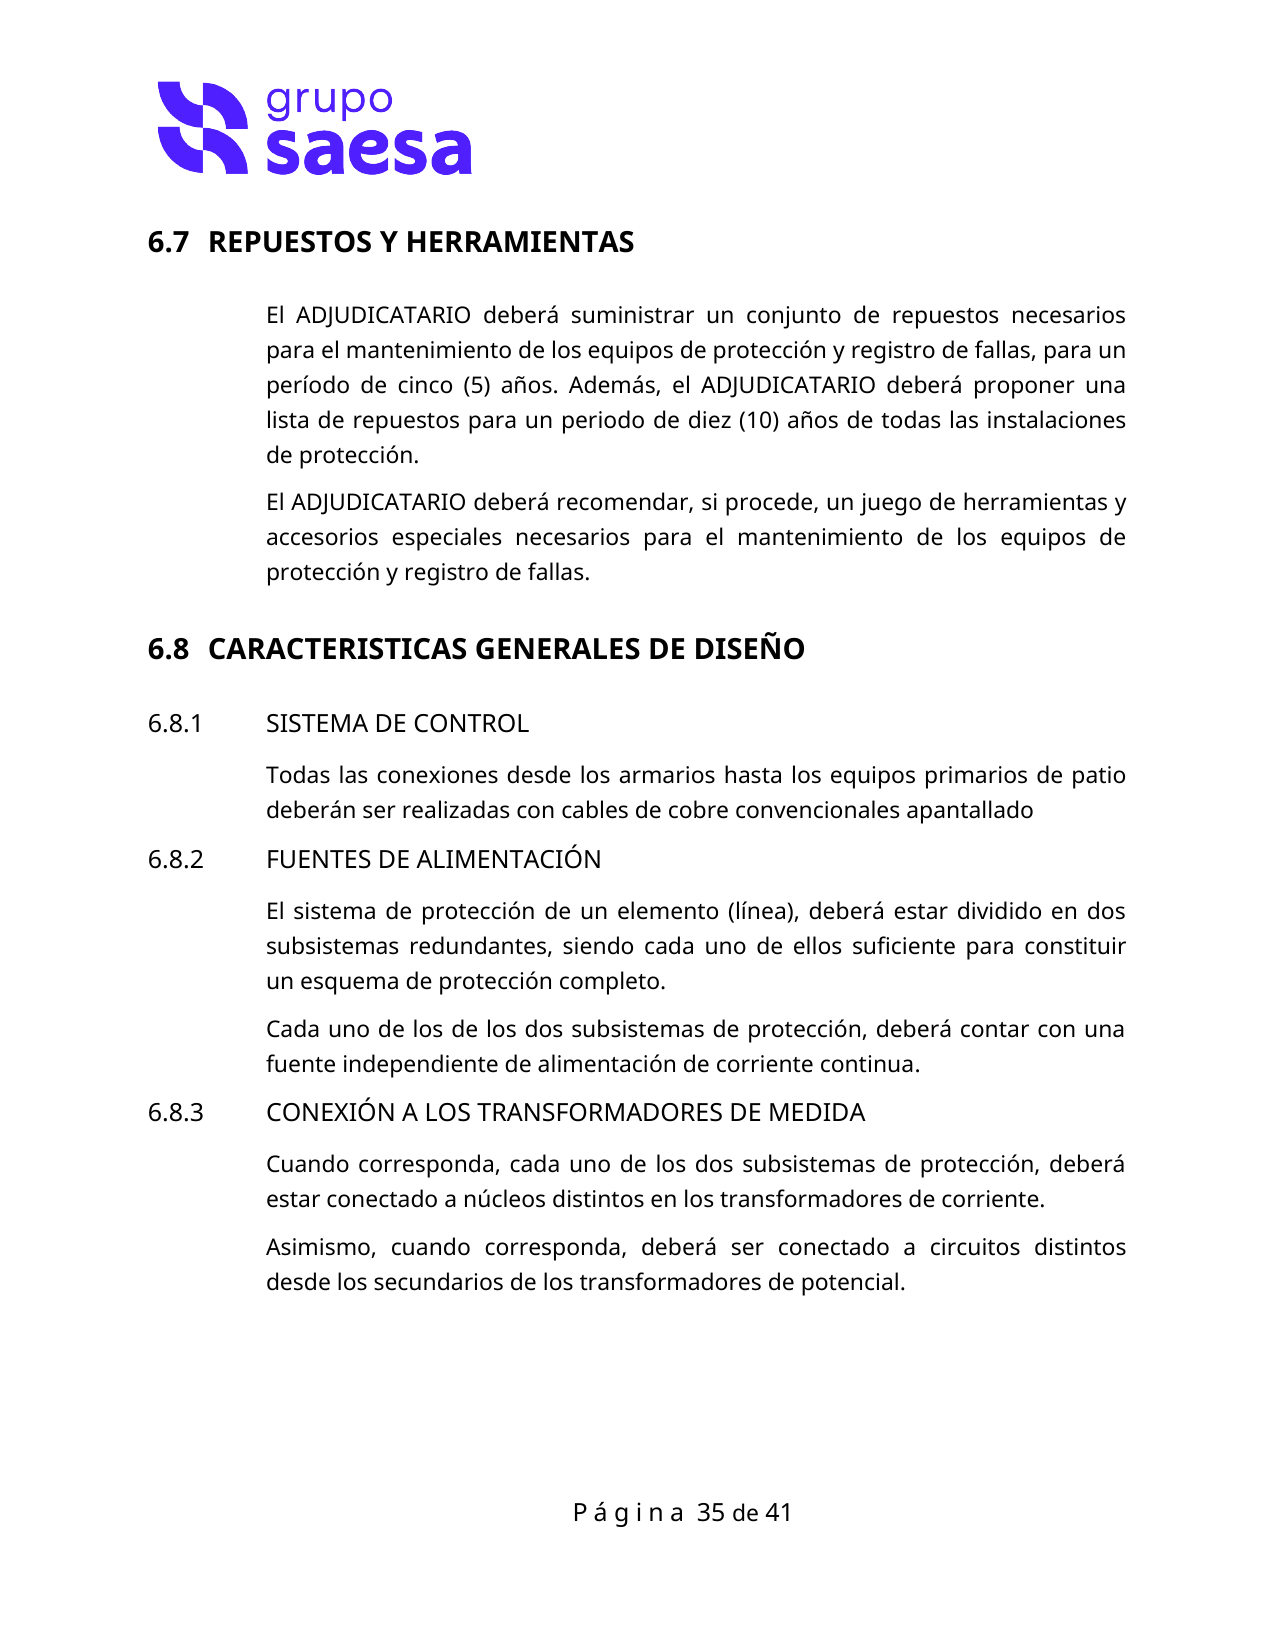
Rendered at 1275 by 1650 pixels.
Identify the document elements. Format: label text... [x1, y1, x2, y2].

text Todas las conexiones desde los armarios hasta los equipos primarios de patio deberán ser realizadas con cables de cobre convencionales apantallado [266, 759, 1127, 825]
subtitle CONEXIÓN A LOS TRANSFORMADORES DE MEDIDA [148, 1095, 1127, 1129]
picture [147, 73, 481, 178]
text Cada uno de los de los dos subsistemas de protección, deberá contar con una fuente independiente de alimentación de corriente continua. [266, 1012, 1127, 1079]
subtitle FUENTES DE ALIMENTACIÓN [148, 842, 1127, 876]
text El sistema de protección de un elemento (línea), deberá estar dividido en dos subsistemas redundantes, siendo cada uno de ellos suficiente para constituir un esquema de protección completo. [266, 895, 1127, 996]
text Cuando corresponda, cada uno de los dos subsistemas de protección, deberá estar conectado a núcleos distintos en los transformadores de corriente. [266, 1148, 1127, 1214]
subtitle SISTEMA DE CONTROL [148, 706, 1127, 740]
subtitle REPUESTOS Y HERRAMIENTAS [148, 221, 1127, 261]
text Asimismo, cuando corresponda, deberá ser conectado a circuitos distintos desde los secundarios de los transformadores de potencial. [266, 1231, 1127, 1297]
subtitle CARACTERISTICAS GENERALES DE DISEÑO [148, 629, 1127, 668]
text El ADJUDICATARIO deberá recomendar, si procede, un juego de herramientas y accesorios especiales necesarios para el mantenimiento de los equipos de protección y registro de fallas. [266, 486, 1127, 587]
text El ADJUDICATARIO deberá suministrar un conjunto de repuestos necesarios para el mantenimiento de los equipos de protección y registro de fallas, para un período de cinco (5) años. Además, el ADJUDICATARIO deberá proponer una lista de repuestos para un periodo de diez (10) años de todas las instalaciones de protección. [266, 299, 1127, 470]
